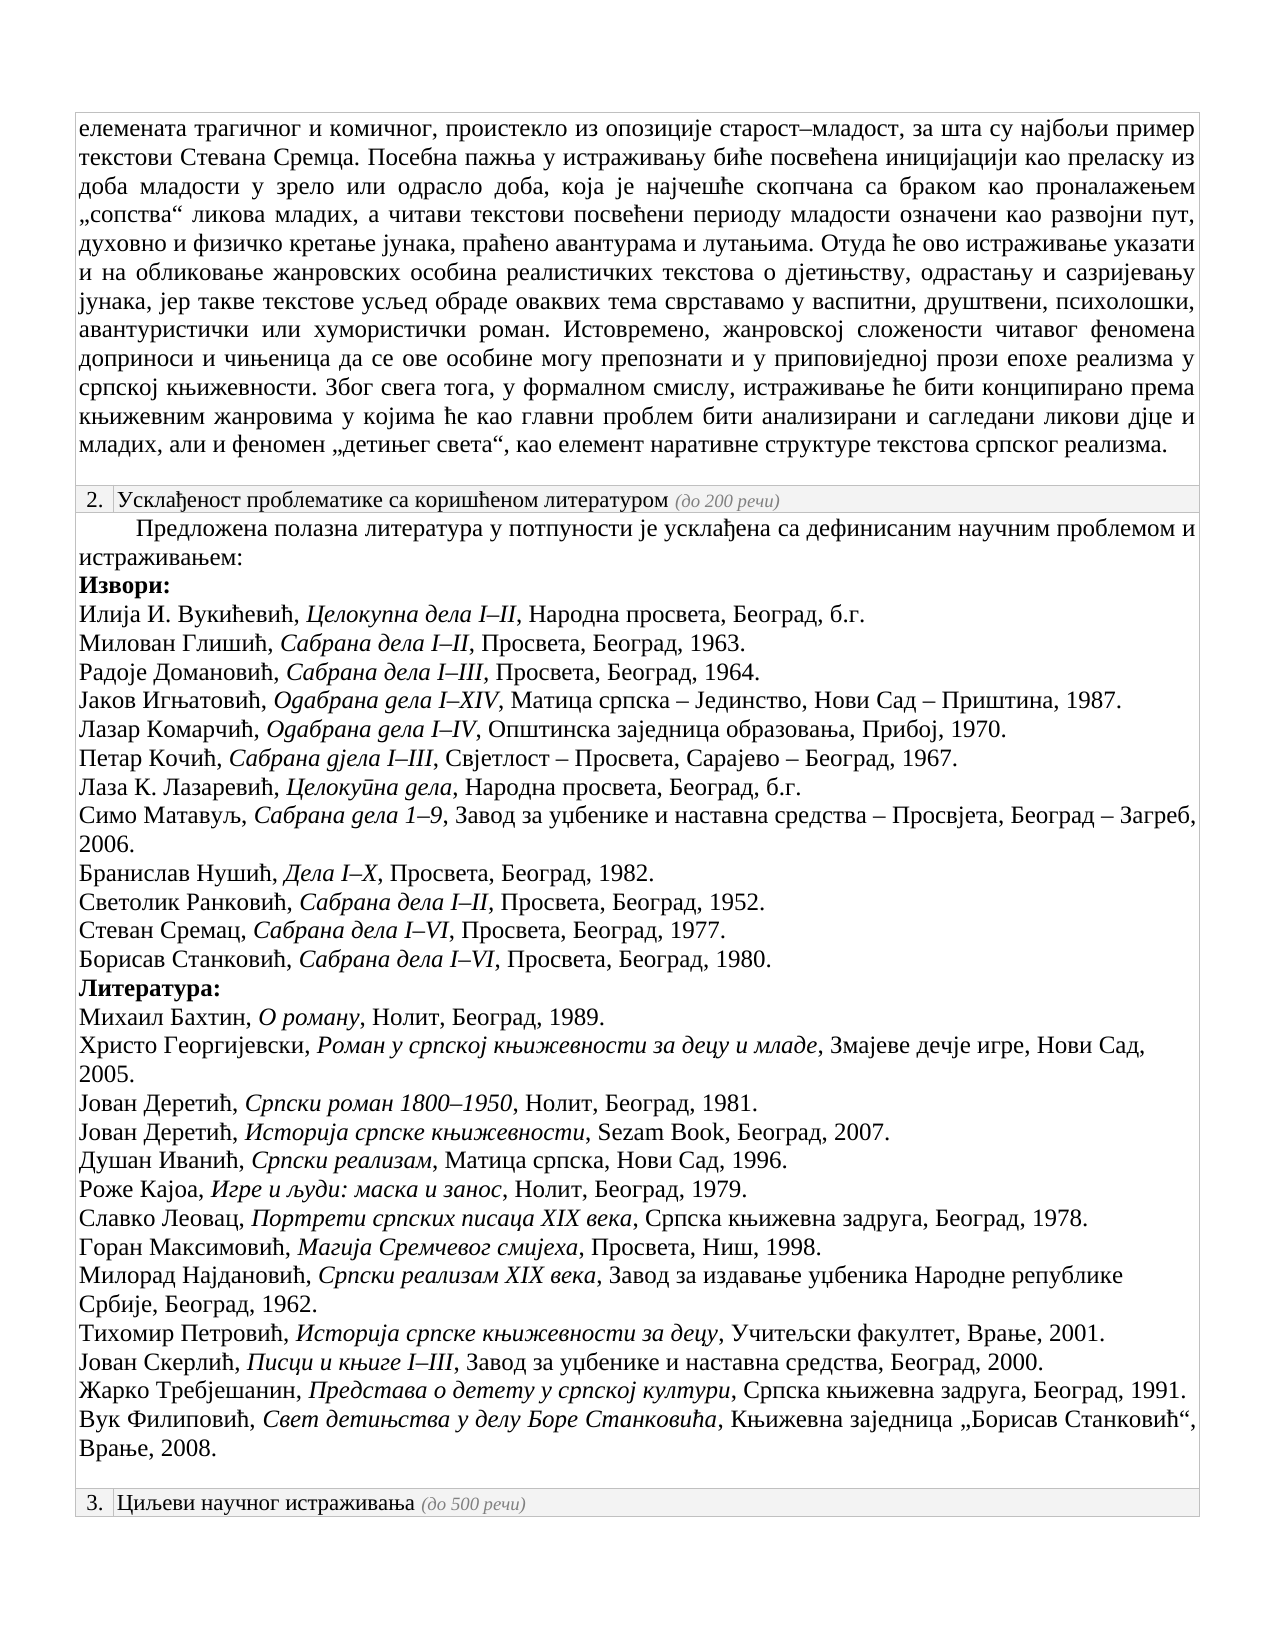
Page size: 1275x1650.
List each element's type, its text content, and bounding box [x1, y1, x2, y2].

table_cell 3. [76, 1489, 113, 1516]
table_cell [76, 113, 1199, 484]
table_cell Циљеви научног истраживања (до 500 речи) [114, 1489, 1199, 1516]
table_cell Усклађеност проблематике са коришћеном литературом (до 200 речи) [114, 486, 1199, 512]
table_cell 2. [76, 486, 113, 512]
table_cell Предложена полазна литература у потпуности је усклађена са дефинисаним научним проблемом и истраживањем: Извори: Илија И. Вукићевић, Целокупна дела I–II, Народна просвета, Београд, б.г. Милован Глишић, Сабрана дела I–II, Просвета, Београд, 1963. Радоје Домановић, Сабрана дела I–III, Просвета, Београд, 1964. Јаков Игњатовић, Одабрана дела I–XIV, Матица српска – Јединство, Нови Сад – Приштина, 1987. Лазар Комарчић, Одабрана дела I–IV, Општинска заједница образовања, Прибој, 1970. Петар Кочић, Сабрана дјела I–III, Свјетлост – Просвета, Сарајево – Београд, 1967. Лаза К. Лазаревић, Целокупна дела, Народна просвета, Београд, б.г. Симо Матавуљ, Сабрана дела 1–9, Завод за уџбенике и наставна средства – Просвјета, Београд – Загреб, 2006. Бранислав Нушић, Дела I–X, Просвета, Београд, 1982. Светолик Ранковић, Сабрана дела I–II, Просвета, Београд, 1952. Стеван Сремац, Сабрана дела I–VI, Просвета, Београд, 1977. Борисав Станковић, Сабрана дела I–VI, Просвета, Београд, 1980. Литература: Михаил Бахтин, О роману, Нолит, Београд, 1989. Христо Георгијевски, Роман у српској књижевности за децу и младе, Змајеве дечје игре, Нови Сад, 2005. Јован Деретић, Српски роман 1800–1950, Нолит, Београд, 1981. Јован Деретић, Историја српске књижевности, Sezam Book, Београд, 2007. Душан Иванић, Српски реализам, Матица српска, Нови Сад, 1996. Роже Кајоа, Игре и људи: маска и занос, Нолит, Београд, 1979. Славко Леовац, Портрети српских писаца XIX века, Српска књижевна задруга, Београд, 1978. Горан Максимовић, Магија Сремчевог смијеха, Просвета, Ниш, 1998. Милорад Најдановић, Српски реализам XIX века, Завод за издавање уџбеника Народне републике Србије, Београд, 1962. Тихомир Петровић, Историја српске књижевности за децу, Учитељски факултет, Врање, 2001. Јован Скерлић, Писци и књиге I–III, Завод за уџбенике и наставна средства, Београд, 2000. Жарко Требјешанин, Представа о детету у српској култури, Српска књижевна задруга, Београд, 1991. Вук Филиповић, Свет детињства у делу Боре Станковића, Књижевна заједница „Борисав Станковић“, Врање, 2008. [76, 513, 1199, 1488]
